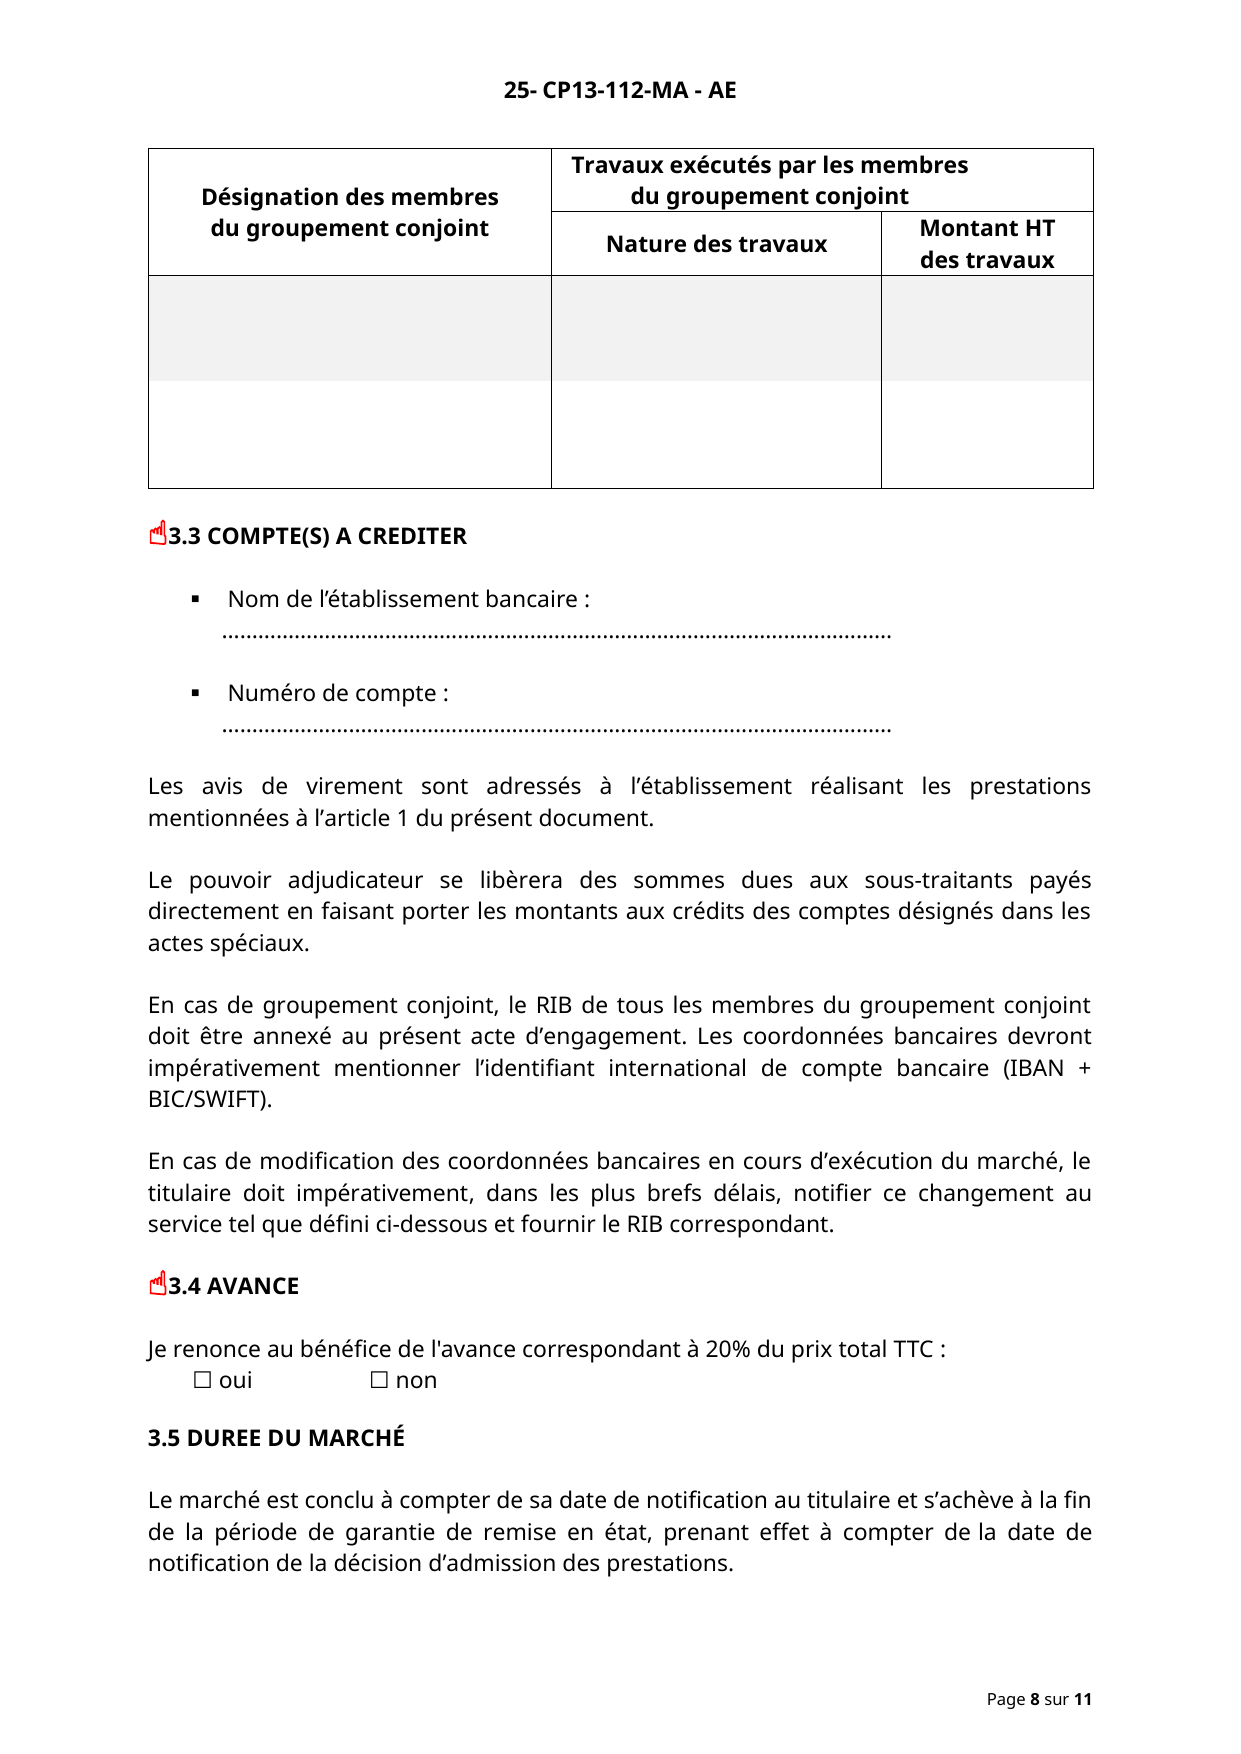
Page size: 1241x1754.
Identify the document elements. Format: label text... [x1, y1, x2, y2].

table_cell [552, 381, 881, 487]
table_cell [149, 276, 551, 381]
table_cell [882, 276, 1093, 381]
table_cell [552, 276, 881, 381]
table_header Travaux exécutés par les membres du groupement conjoint [552, 149, 1093, 211]
text ………………………………………………………………………………………………… [221, 708, 1092, 739]
table_cell Nature des travaux [552, 212, 881, 275]
text En cas de modification des coordonnées bancaires en cours d’exécution du marché, le titulaire doit impérativement, dans les plus brefs délais, notifier ce changement au service tel que défini ci-dessous et fournir le RIB correspondant. [148, 1145, 1092, 1239]
text Le pouvoir adjudicateur se libèrera des sommes dues aux sous-traitants payés directement en faisant porter les montants aux crédits des comptes désignés dans les actes spéciaux. [148, 864, 1092, 958]
table_header Désignation des membres du groupement conjoint [149, 149, 551, 275]
list Numéro de compte : [190, 676, 1092, 708]
text ………………………………………………………………………………………………… [221, 614, 1092, 645]
text En cas de groupement conjoint, le RIB de tous les membres du groupement conjoint doit être annexé au présent acte d’engagement. Les coordonnées bancaires devront impérativement mentionner l’identifiant international de compte bancaire (IBAN + BIC/SWIFT). [148, 989, 1092, 1114]
list Nom de l’établissement bancaire : [190, 583, 1092, 614]
text Je renonce au bénéfice de l'avance correspondant à 20% du prix total TTC : [148, 1333, 1092, 1364]
subtitle 3.3 COMPTE(S) A CREDITER [148, 520, 1092, 551]
table_cell [882, 381, 1093, 487]
text Le marché est conclu à compter de sa date de notification au titulaire et s’achève à la fin de la période de garantie de remise en état, prenant effet à compter de la date de notification de la décision d’admission des prestations. [148, 1484, 1092, 1578]
text Les avis de virement sont adressés à l’établissement réalisant les prestations mentionnées à l’article 1 du présent document. [148, 770, 1092, 833]
table_cell Montant HT des travaux [882, 212, 1093, 275]
subtitle 3.5 DUREE DU MARCHÉ [148, 1422, 1092, 1453]
table_cell [149, 381, 551, 487]
text oui non [192, 1364, 1092, 1396]
subtitle 3.4 AVANCE [148, 1270, 1092, 1302]
